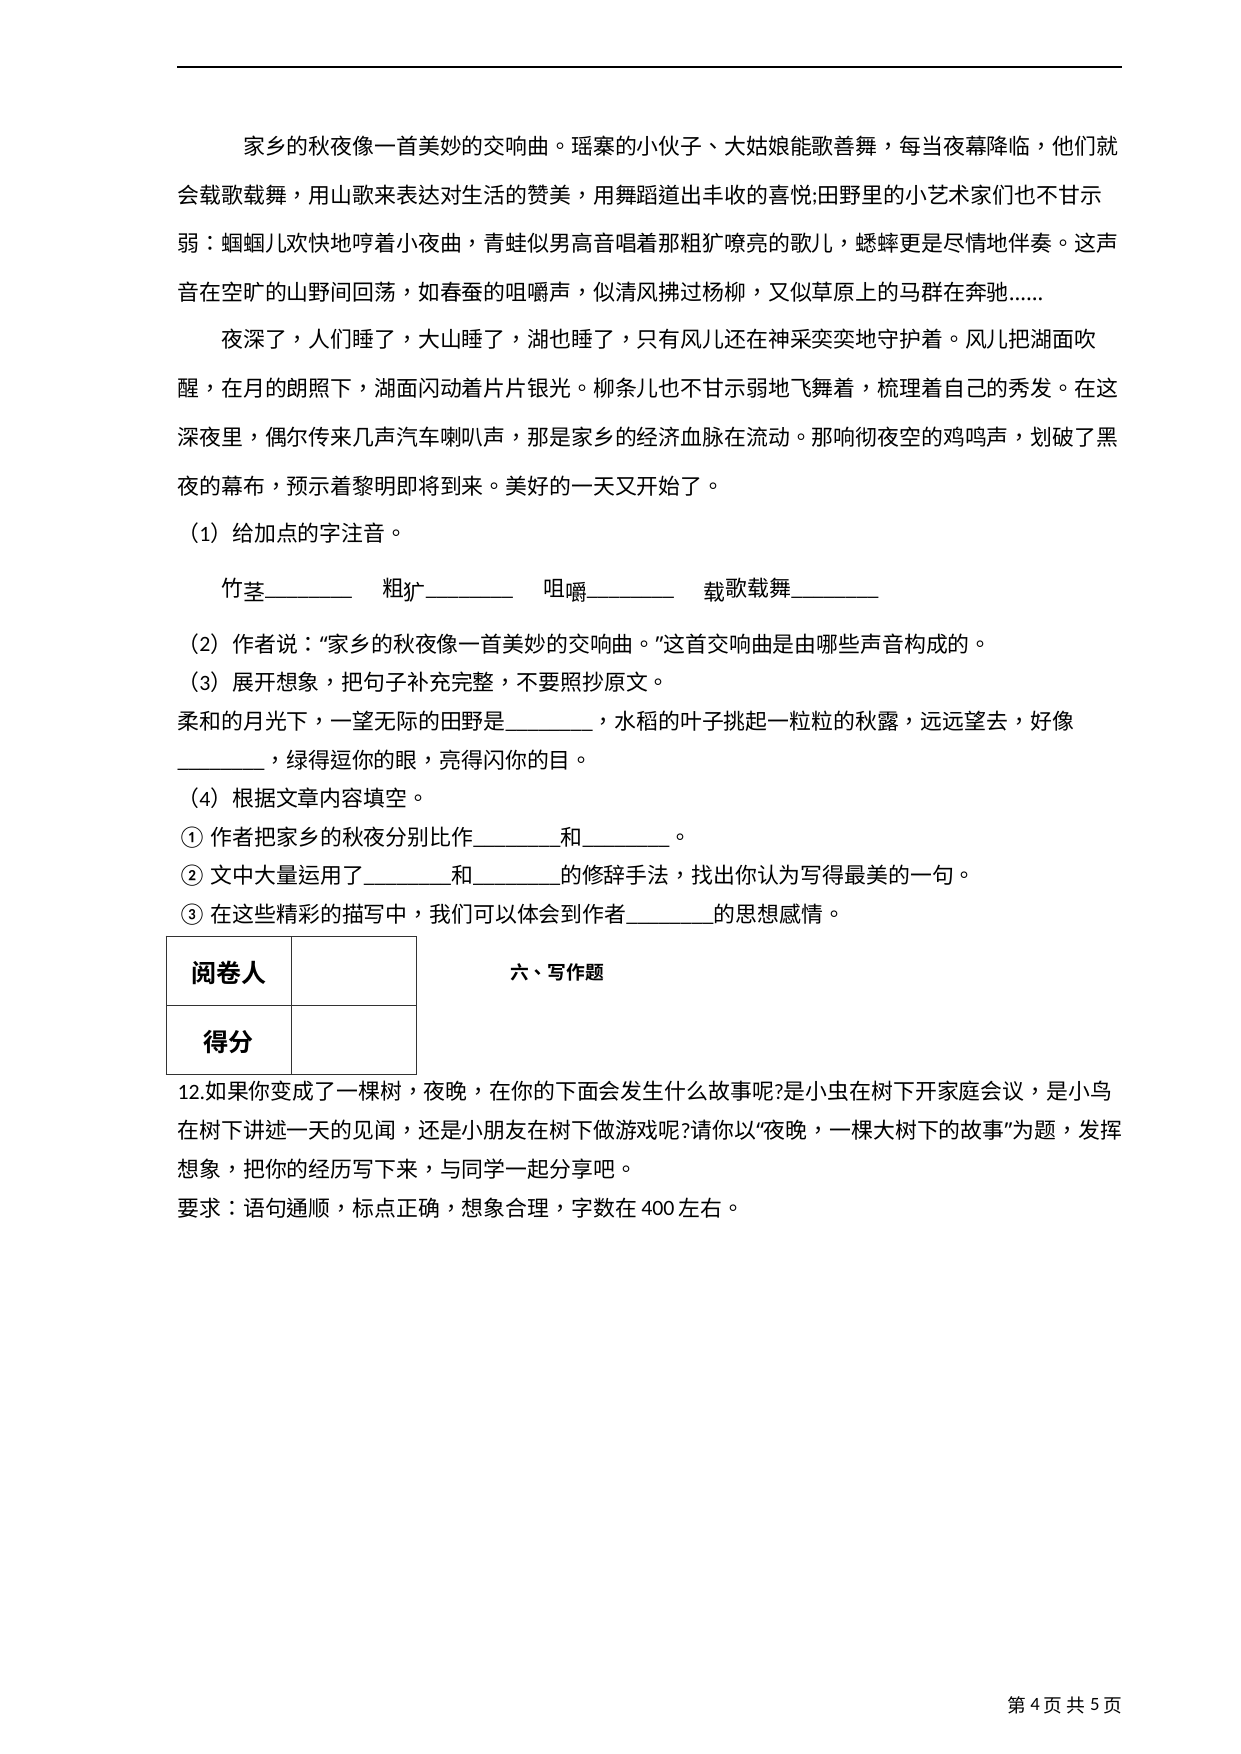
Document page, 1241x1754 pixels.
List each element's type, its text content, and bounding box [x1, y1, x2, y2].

text 柔和的月光下，一望无际的田野是________，水稻的叶子挑起一粒粒的秋露，远远望去，好像________，绿得逗你的眼，亮得闪你的目。 [177, 704, 1122, 776]
text （4）根据文章内容填空。 [177, 782, 1122, 814]
table_header 六、写作题 [417, 936, 697, 1005]
table_cell 得分 [167, 1006, 291, 1074]
text ②文中大量运用了________和________的修辞手法，找出你认为写得最美的一句。 [177, 859, 1122, 891]
text ①作者把家乡的秋夜分别比作________和________。 [177, 820, 1122, 853]
text 夜深了，人们睡了，大山睡了，湖也睡了，只有风儿还在神采奕奕地守护着。风儿把湖面吹醒，在月的朗照下，湖面闪动着片片银光。柳条儿也不甘示弱地飞舞着，梳理着自己的秀发。在这深夜里，偶尔传来几声汽车喇叭声，那是家乡的经济血脉在流动。那响彻夜空的鸡鸣声，划破了黑夜的幕布，预示着黎明即将到来。美好的一天又开始了。 [177, 323, 1122, 502]
text （3）展开想象，把句子补充完整，不要照抄原文。 [177, 666, 1122, 698]
text 要求：语句通顺，标点正确，想象合理，字数在400左右。 [177, 1191, 1122, 1224]
text 竹茎________ 粗犷________ 咀嚼________ 载歌载舞________ [177, 555, 1122, 620]
table_cell [292, 1006, 416, 1074]
text ③在这些精彩的描写中，我们可以体会到作者________的思想感情。 [177, 897, 1122, 930]
table_header [292, 937, 416, 1005]
text 12.如果你变成了一棵树，夜晚，在你的下面会发生什么故事呢?是小虫在树下开家庭会议，是小鸟在树下讲述一天的见闻，还是小朋友在树下做游戏呢?请你以“夜晚，一棵大树下的故事”为题，发挥想象，把你的经历写下来，与同学一起分享吧。 [177, 1075, 1122, 1185]
table_header 阅卷人 [167, 937, 291, 1005]
text （2）作者说：“家乡的秋夜像一首美妙的交响曲。”这首交响曲是由哪些声音构成的。 [177, 628, 1122, 660]
text （1）给加点的字注音。 [177, 517, 1122, 549]
text 家乡的秋夜像一首美妙的交响曲。瑶寨的小伙子、大姑娘能歌善舞，每当夜幕降临，他们就会载歌载舞，用山歌来表达对生活的赞美，用舞蹈道出丰收的喜悦;田野里的小艺术家们也不甘示弱：蝈蝈儿欢快地哼着小夜曲，青蛙似男高音唱着那粗犷嘹亮的歌儿，蟋蟀更是尽情地伴奏。这声音在空旷的山野间回荡，如春蚕的咀嚼声，似清风拂过杨柳，又似草原上的马群在奔驰…… [177, 129, 1122, 308]
